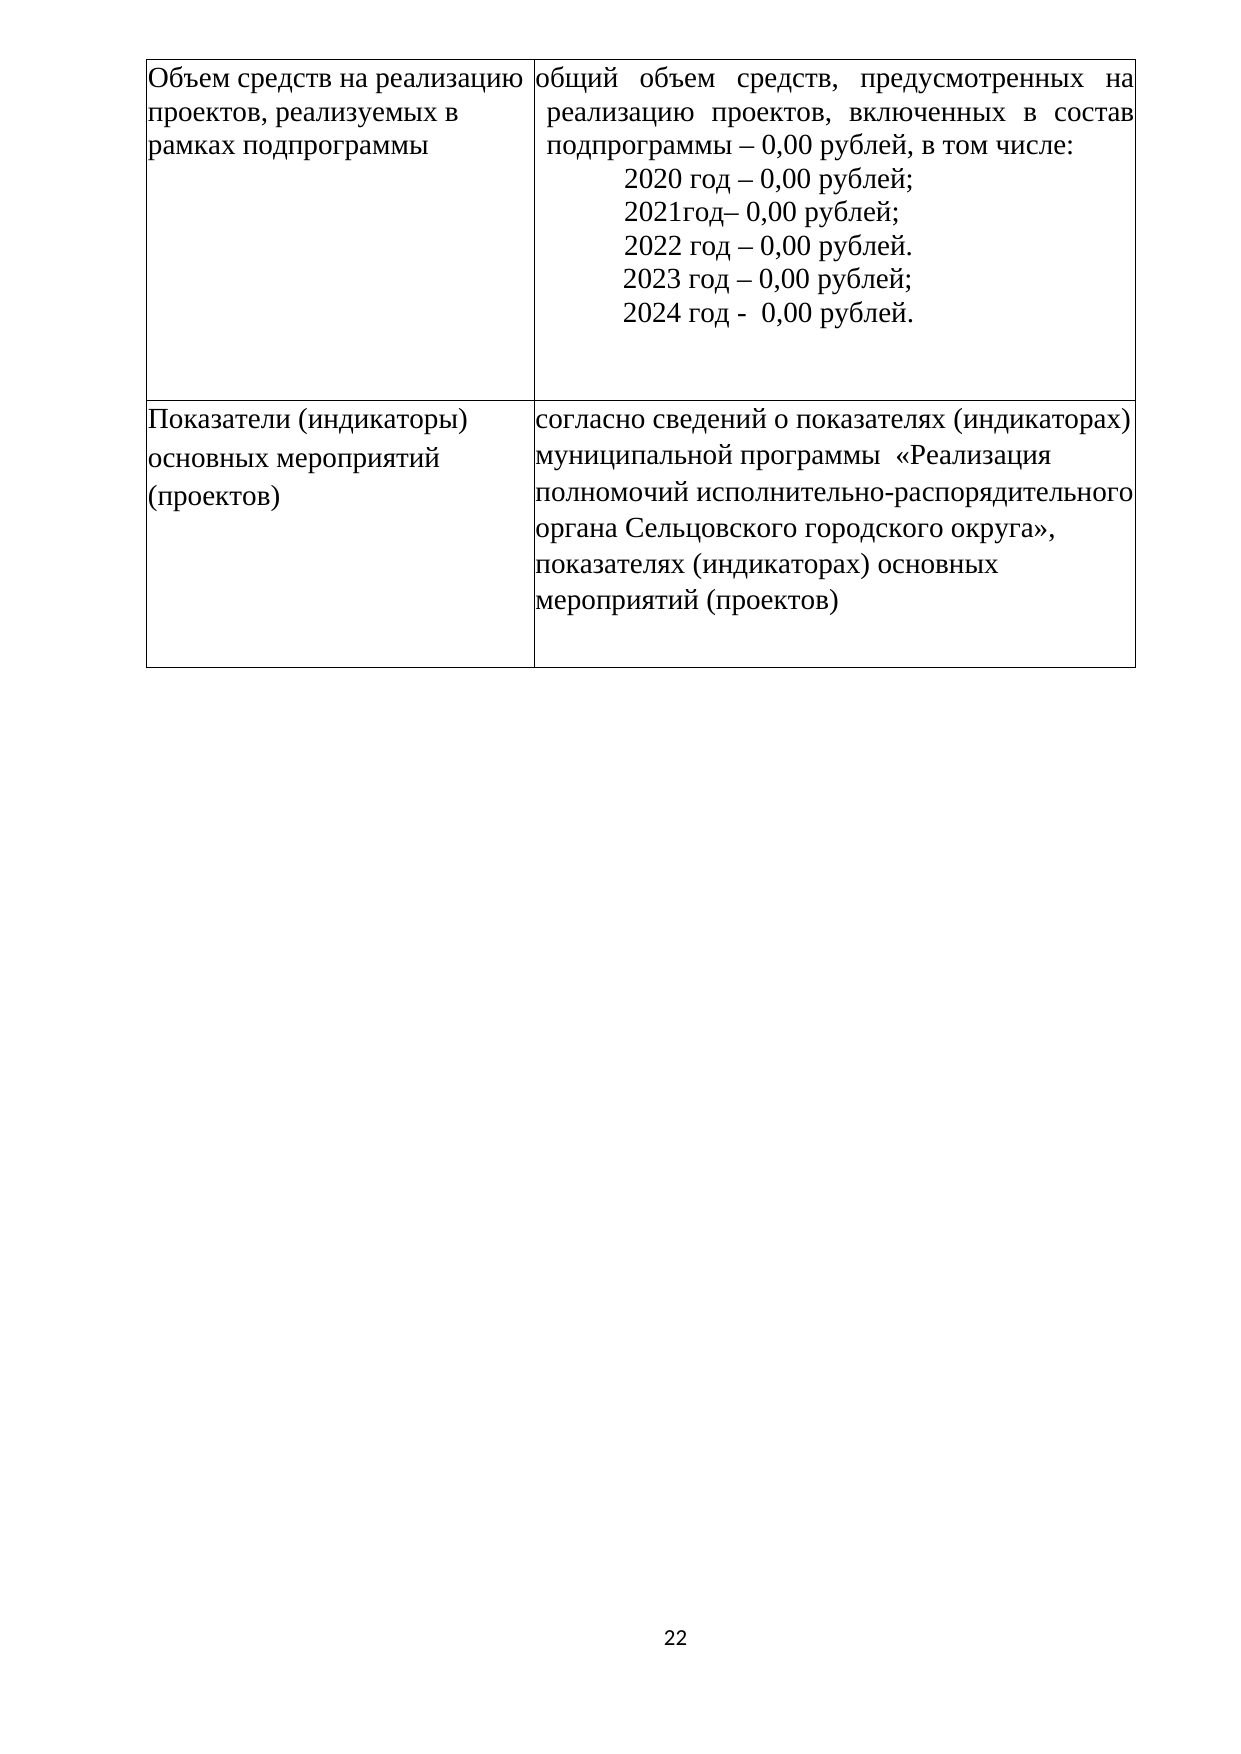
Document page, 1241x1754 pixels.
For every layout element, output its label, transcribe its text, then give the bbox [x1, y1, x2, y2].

table_cell Объем средств на реализацию проектов, реализуемых в рамках подпрограммы [147, 60, 534, 400]
table_cell Показатели (индикаторы) основных мероприятий (проектов) [147, 401, 534, 667]
table_cell общий объем средств, предусмотренных на реализацию проектов, включенных в состав подпрограммы – 0,00 рублей, в том числе: 2020 год – 0,00 рублей; 2021 год– 0,00 рублей; 2022 год – 0,00 рублей. 2023 год – 0,00 рублей; 2024 год - 0,00 рублей. [535, 60, 1135, 400]
table_cell согласно сведений о показателях (индикаторах) муниципальной программы «Реализация полномочий исполнительно-распорядительного органа Сельцовского городского округа», показателях (индикаторах) основных мероприятий (проектов) [535, 401, 1135, 667]
